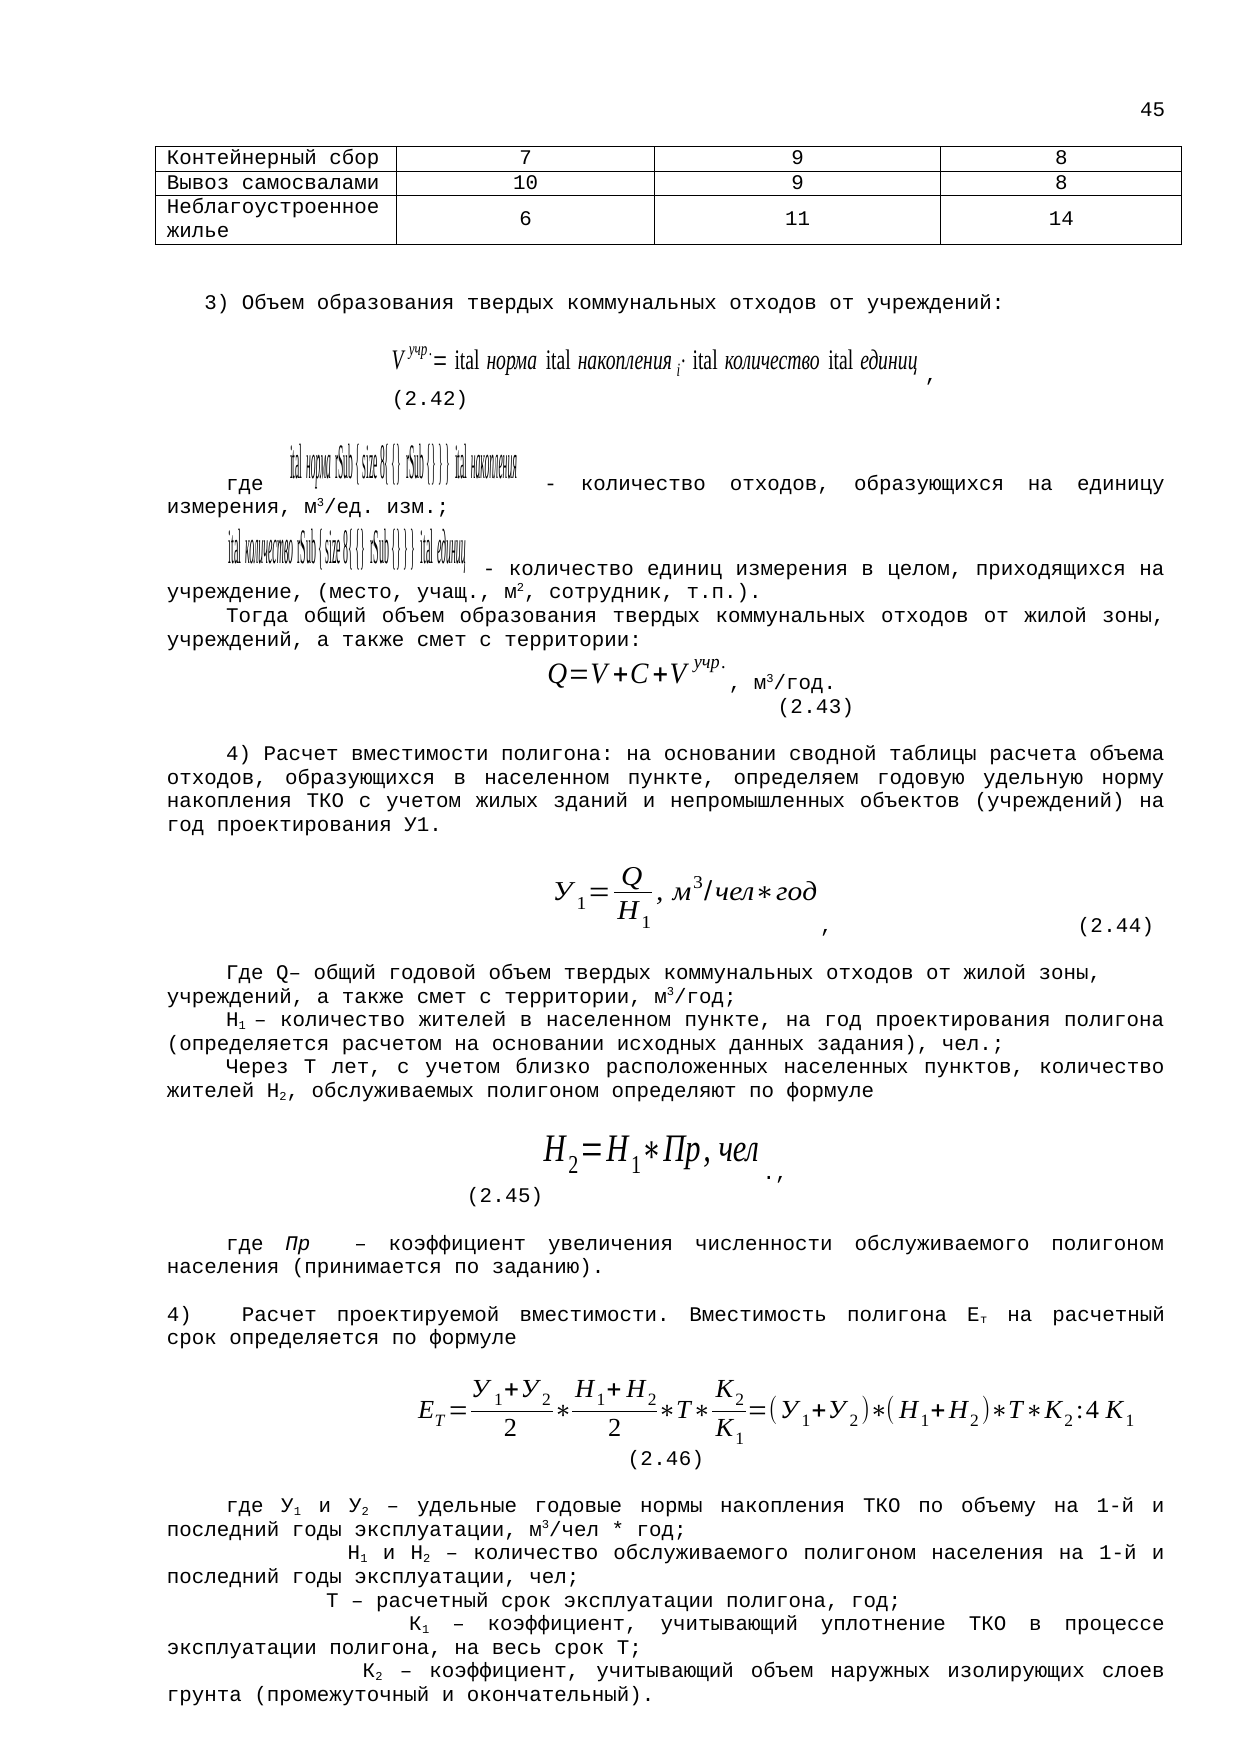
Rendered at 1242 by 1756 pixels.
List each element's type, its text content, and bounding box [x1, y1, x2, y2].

text где - количество отходов, образующихся на единицу измерения, м3/ед. изм.; [167, 435, 1164, 520]
text , м3/год. (2.43) [392, 652, 1164, 719]
text - количество единиц измерения в целом, приходящихся на учреждение, (место, учащ., м2, сотрудник, т.п.). [167, 520, 1164, 605]
table_cell 10 [397, 172, 654, 195]
table_cell 8 [941, 172, 1181, 195]
text Где Q– общий годовой объем твердых коммунальных отходов от жилой зоны, учреждений, а также смет с территории, м3/год; [167, 962, 1164, 1009]
text Т – расчетный срок эксплуатации полигона, год; [167, 1589, 1164, 1613]
table_cell 11 [655, 196, 940, 244]
text ., (2.45) [467, 1127, 1164, 1209]
text где У1 и У2 – удельные годовые нормы накопления ТКО по объему на 1-й и последний годы эксплуатации, м3/чел * год; [167, 1495, 1164, 1542]
table_cell 9 [655, 172, 940, 195]
list Объем образования твердых коммунальных отходов от учреждений: [204, 292, 1164, 316]
text 4) Расчет вместимости полигона: на основании сводной таблицы расчета объема отходов, образующихся в населенном пункте, определяем годовую удельную норму накопления ТКО с учетом жилых зданий и непромышленных объектов (учреждений) на год проектирования У1. [167, 743, 1164, 838]
table_cell 9 [655, 147, 940, 171]
table_cell Контейнерный сбор [156, 147, 396, 171]
table_cell 14 [941, 196, 1181, 244]
text , (2.42) [317, 339, 1164, 411]
table_cell Неблагоустроенное жилье [156, 196, 396, 244]
text Через Т лет, с учетом близко расположенных населенных пунктов, количество жителей Н2, обслуживаемых полигоном определяют по формуле [167, 1057, 1164, 1104]
table_cell 8 [941, 147, 1181, 171]
text где Пр – коэффициент увеличения численности обслуживаемого полигоном населения (принимается по заданию). [167, 1233, 1164, 1280]
text К2 – коэффициент, учитывающий объем наружных изолирующих слоев грунта (промежуточный и окончательный). [167, 1661, 1164, 1708]
text К1 – коэффициент, учитывающий уплотнение ТКО в процессе эксплуатации полигона, на весь срок Т; [167, 1613, 1164, 1661]
text Н1 – количество жителей в населенном пункте, на год проектирования полигона (определяется расчетом на основании исходных данных задания), чел.; [167, 1009, 1164, 1057]
table_cell Вывоз самосвалами [156, 172, 396, 195]
text , (2.44) [467, 861, 1164, 938]
table_cell 6 [397, 196, 654, 244]
table_cell 7 [397, 147, 654, 171]
list Расчет проектируемой вместимости. Вместимость полигона Ет на расчетный срок определяется по формуле [167, 1303, 1164, 1351]
text Тогда общий объем образования твердых коммунальных отходов от жилой зоны, учреждений, а также смет с территории: [167, 605, 1164, 652]
text Н1 и Н2 – количество обслуживаемого полигоном населения на 1-й и последний годы эксплуатации, чел; [167, 1542, 1164, 1589]
text (2.46) [167, 1374, 1164, 1471]
